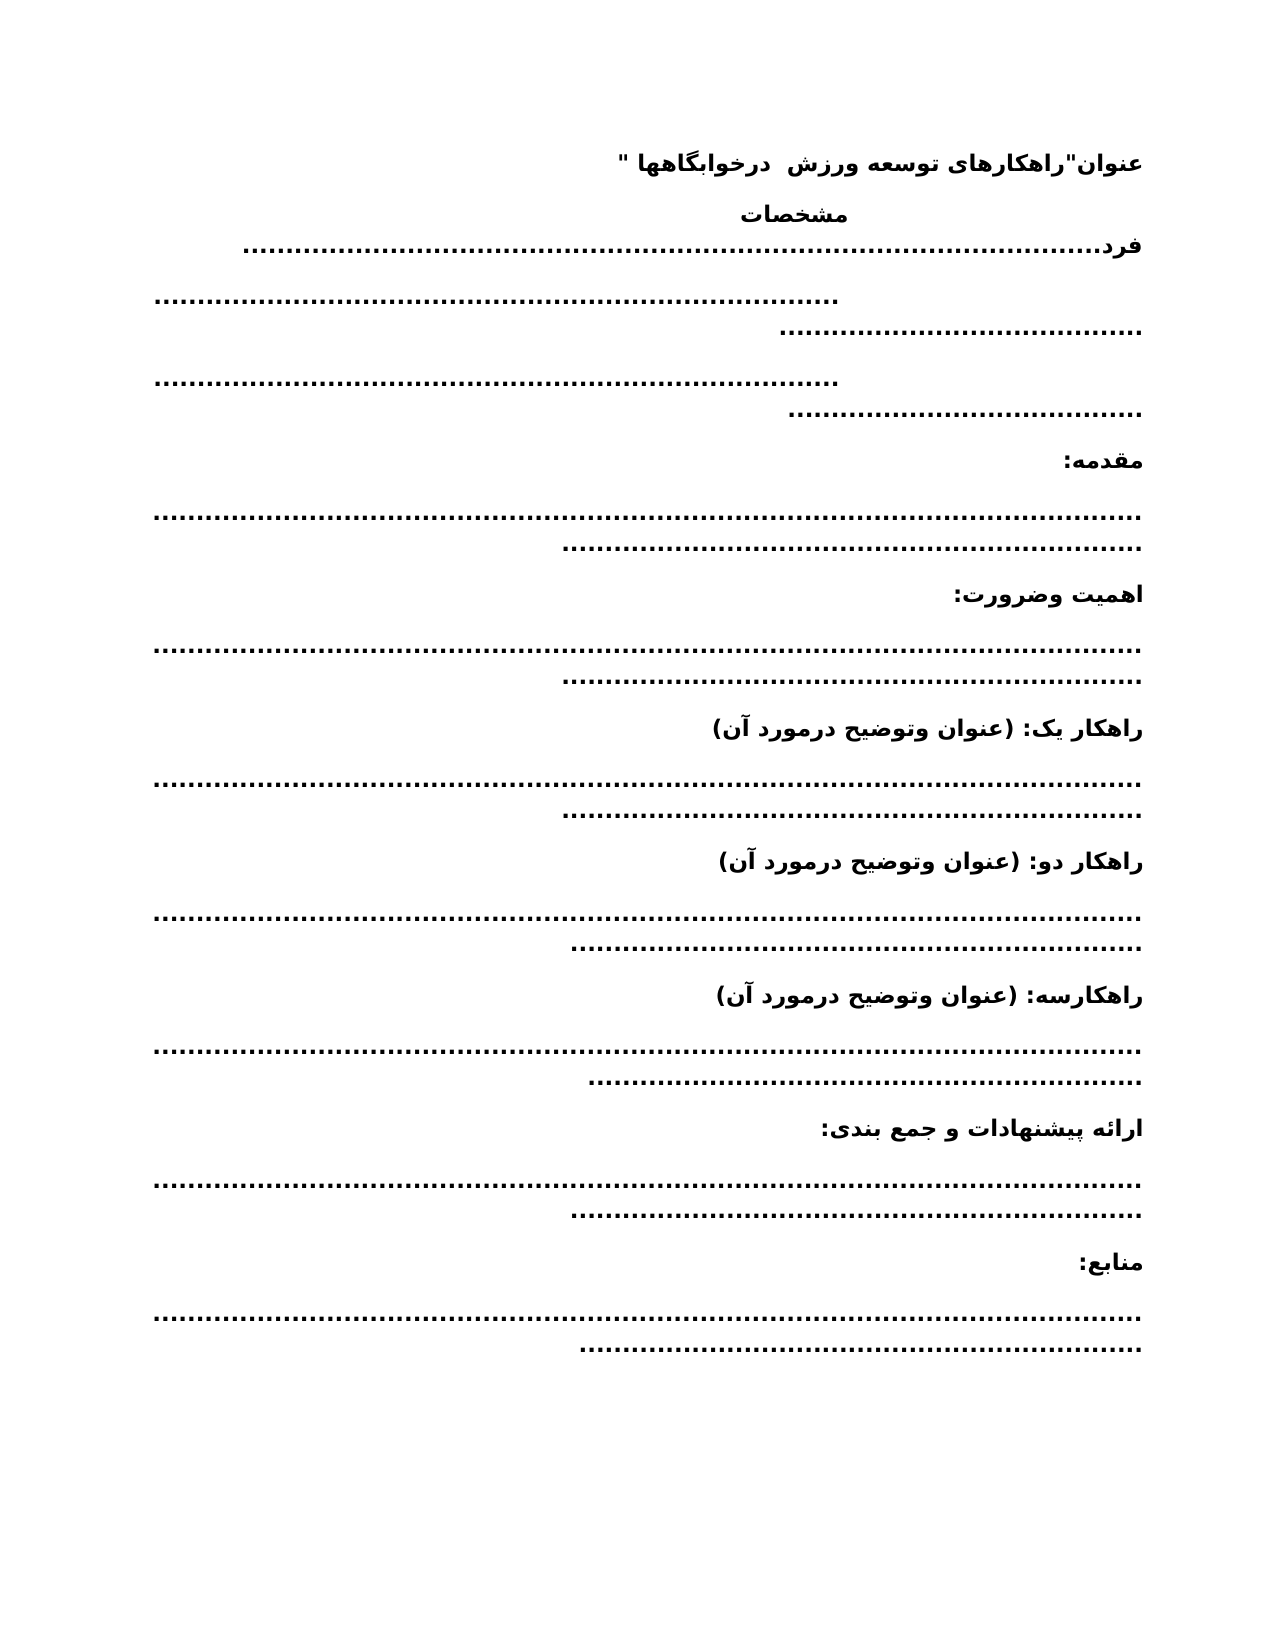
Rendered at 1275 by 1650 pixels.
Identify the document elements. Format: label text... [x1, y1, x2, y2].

text ......................................................................................................................... [150, 283, 1144, 341]
text عنوان"راهکارهای توسعه ورزش درخوابگاهها " [150, 150, 1144, 177]
text راهکار یک: (عنوان وتوضیح درمورد آن) [150, 715, 1144, 741]
text مشخصات فرد................................................................................................... [150, 201, 1144, 259]
text اهمیت وضرورت: [150, 581, 1144, 608]
text ..................................................................................................................................................................................... [150, 499, 1144, 556]
text .................................................................................................................................................................................... [150, 1167, 1144, 1224]
text ارائه پیشنهادات و جمع بندی: [150, 1115, 1144, 1142]
text راهکارسه: (عنوان وتوضیح درمورد آن) [150, 982, 1144, 1008]
text .................................................................................................................................................................................. [150, 1033, 1144, 1091]
text .................................................................................................................................................................................... [150, 900, 1144, 957]
text منابع: [150, 1249, 1144, 1276]
text ..................................................................................................................................................................................... [150, 766, 1144, 823]
text ..................................................................................................................................................................................... [150, 633, 1144, 690]
text مقدمه: [150, 448, 1144, 474]
text ........................................................................................................................ [150, 366, 1144, 423]
text ................................................................................................................................................................................... [150, 1300, 1144, 1358]
text راهکار دو: (عنوان وتوضیح درمورد آن) [150, 848, 1144, 875]
